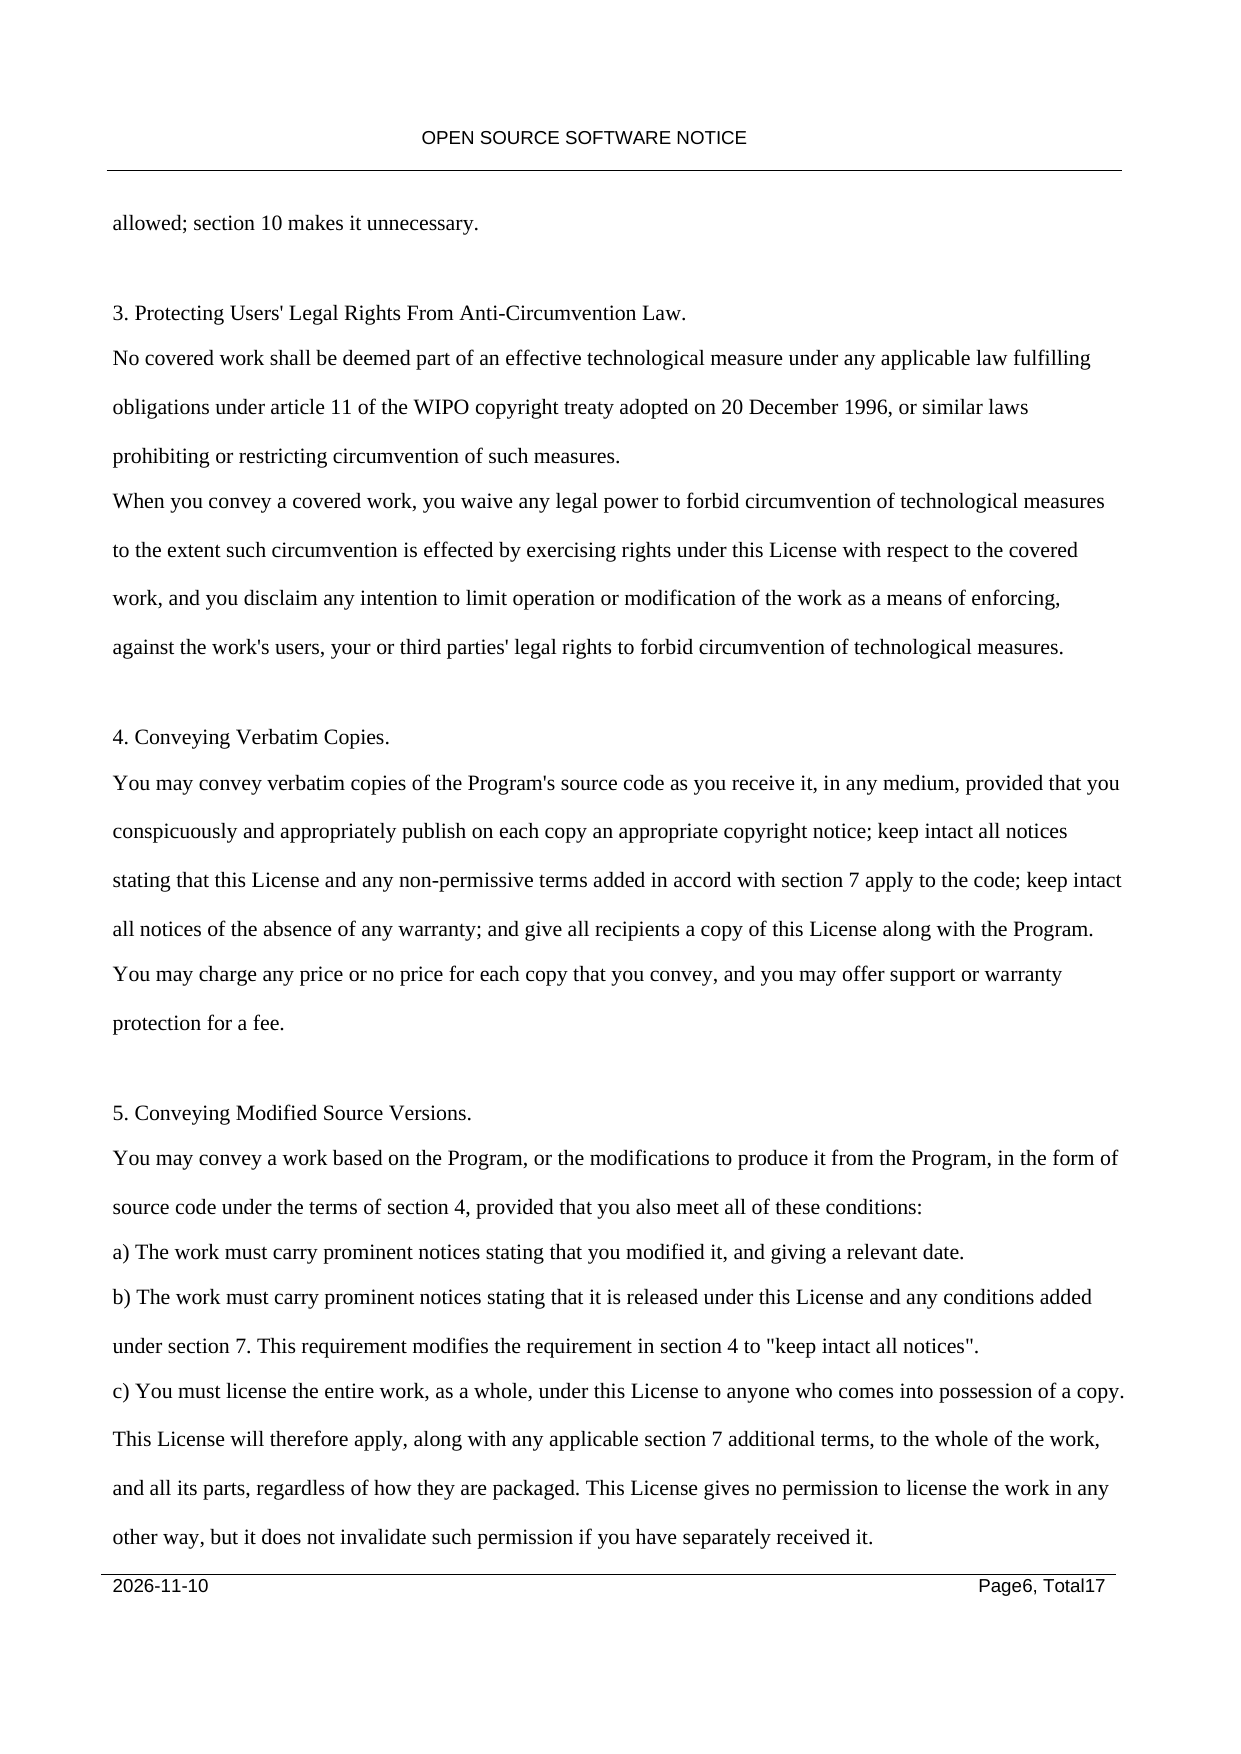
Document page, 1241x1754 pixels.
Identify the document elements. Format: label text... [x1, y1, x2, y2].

text You may convey a work based on the Program, or the modifications to produce it from the Program, in the form of source code under the terms of section 4, provided that you also meet all of these conditions: [112, 1141, 1128, 1222]
text b) The work must carry prominent notices stating that it is released under this License and any conditions added under section 7. This requirement modifies the requirement in section 4 to "keep intact all notices". [112, 1280, 1128, 1361]
text No covered work shall be deemed part of an effective technological measure under any applicable law fulfilling obligations under article 11 of the WIPO copyright treaty adopted on 20 December 1996, or similar laws prohibiting or restricting circumvention of such measures. [112, 342, 1128, 472]
text 4. Conveying Verbatim Copies. [112, 721, 1128, 753]
text 5. Conveying Modified Source Versions. [112, 1096, 1128, 1129]
text 3. Protecting Users' Legal Rights From Anti-Circumvention Law. [112, 297, 1128, 329]
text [112, 206, 1128, 239]
text When you convey a covered work, you waive any legal power to forbid circumvention of technological measures to the extent such circumvention is effected by exercising rights under this License with respect to the covered work, and you disclaim any intention to limit operation or modification of the work as a means of enforcing, against the work's users, your or third parties' legal rights to forbid circumvention of technological measures. [112, 484, 1128, 663]
text a) The work must carry prominent notices stating that you modified it, and giving a relevant date. [112, 1235, 1128, 1268]
text c) You must license the entire work, as a whole, under this License to anyone who comes into possession of a copy. This License will therefore apply, along with any applicable section 7 additional terms, to the whole of the work, and all its parts, regardless of how they are packaged. This License gives no permission to license the work in any other way, but it does not invalidate such permission if you have separately received it. [112, 1374, 1128, 1553]
text You may convey verbatim copies of the Program's source code as you receive it, in any medium, provided that you conspicuously and appropriately publish on each copy an appropriate copyright notice; keep intact all notices stating that this License and any non-permissive terms added in accord with section 7 apply to the code; keep intact all notices of the absence of any warranty; and give all recipients a copy of this License along with the Program. [112, 766, 1128, 944]
text You may charge any price or no price for each copy that you convey, and you may offer support or warranty protection for a fee. [112, 957, 1128, 1038]
